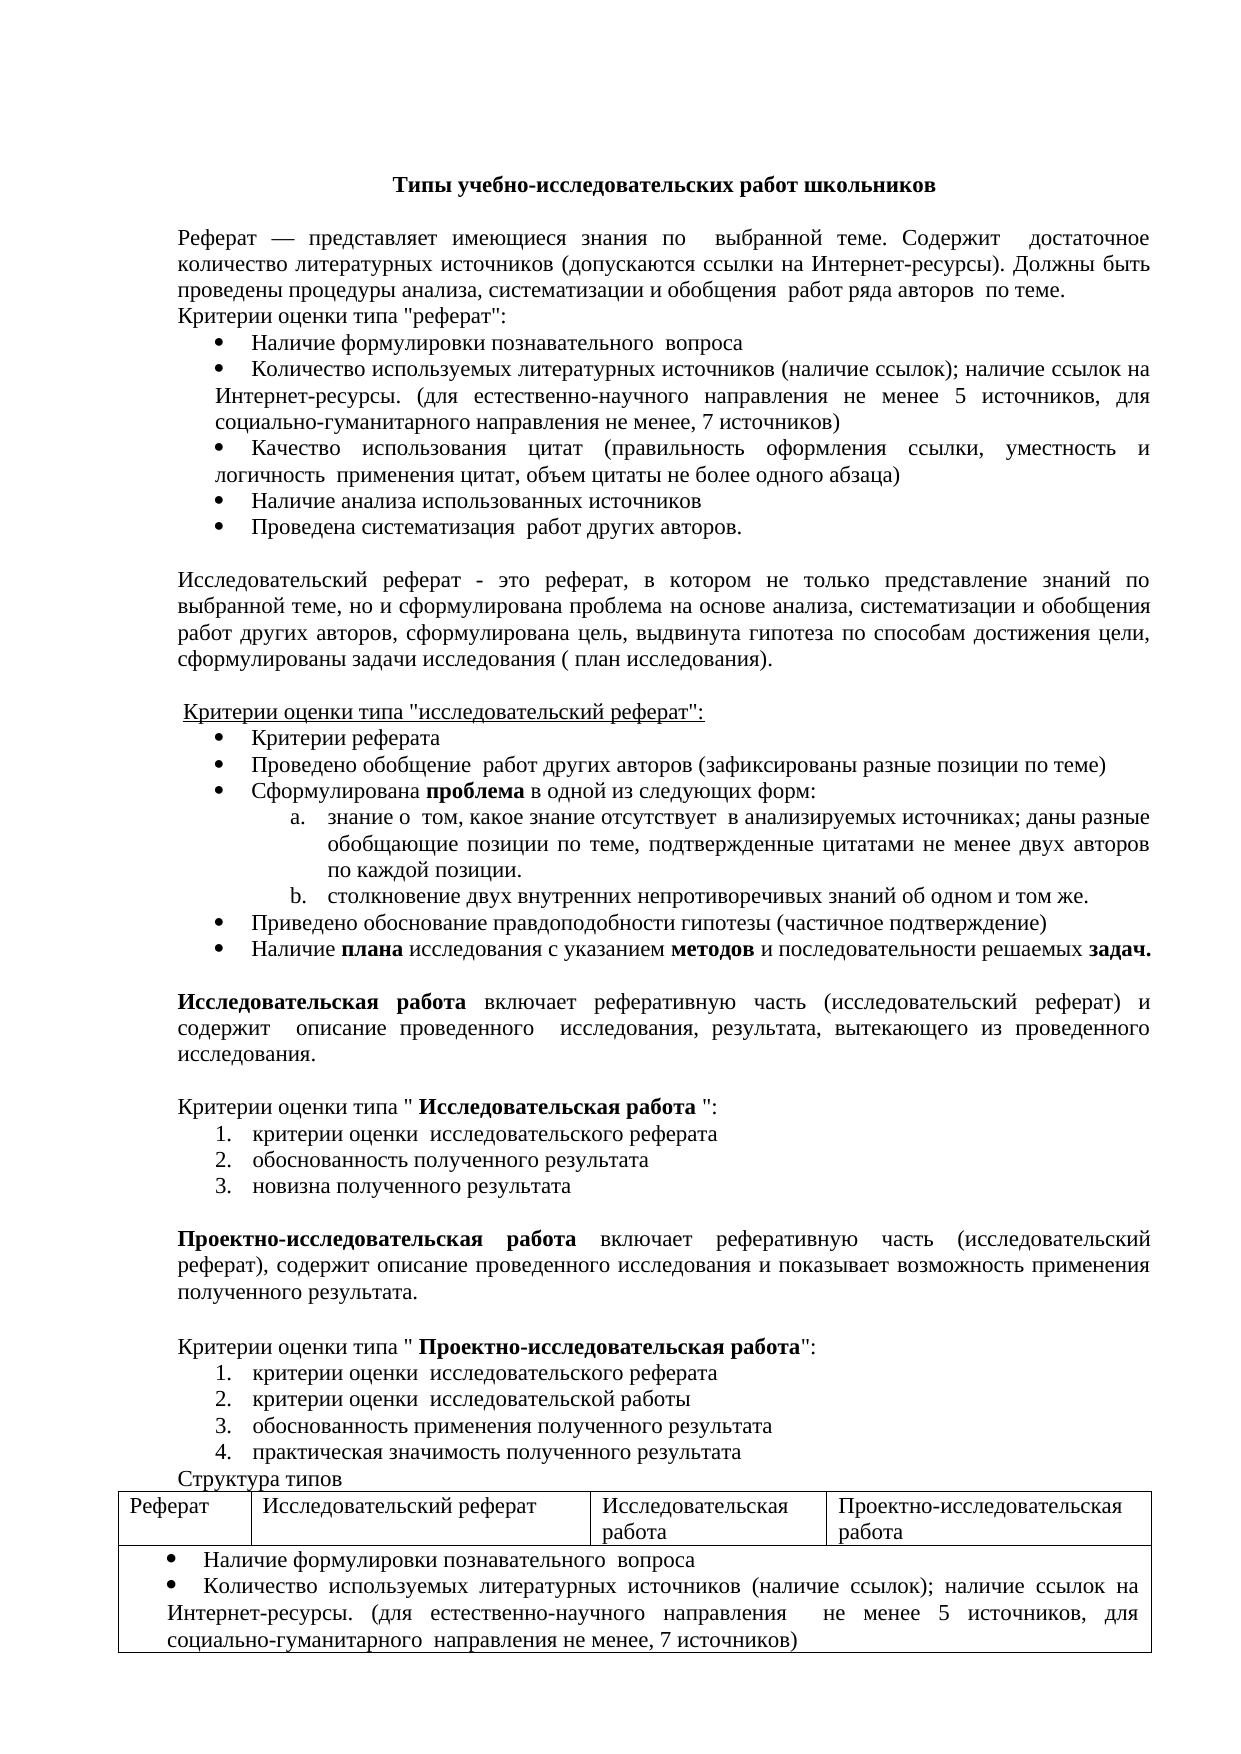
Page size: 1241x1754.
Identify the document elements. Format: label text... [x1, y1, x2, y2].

list Проведено обобщение работ других авторов (зафиксированы разные позиции по теме) [215, 751, 1152, 777]
list Наличие формулировки познавательного вопроса [215, 329, 1152, 355]
list знание о том, какое знание отсутствует в анализируемых источниках; даны разные обобщающие позиции по теме, подтвержденные цитатами не менее двух авторов по каждой позиции. [290, 803, 1152, 882]
text Проектно-исследовательская работа включает реферативную часть (исследовательский реферат), содержит описание проведенного исследования и показывает возможность применения полученного результата. [177, 1225, 1152, 1304]
list Проведена систематизация работ других авторов. [215, 513, 1152, 540]
text Реферат — представляет имеющиеся знания по выбранной теме. Содержит достаточное количество литературных источников (допускаются ссылки на Интернет-ресурсы). Должны быть проведены процедуры анализа, систематизации и обобщения работ ряда авторов по теме. [177, 223, 1152, 303]
table_header Реферат [119, 1492, 251, 1545]
list Приведено обоснование правдоподобности гипотезы (частичное подтверждение) [215, 909, 1152, 935]
list Количество используемых литературных источников (наличие ссылок); наличие ссылок на Интернет-ресурсы. (для естественно-научного направления не менее 5 источников, для социально-гуманитарного направления не менее, 7 источников) [215, 355, 1152, 434]
text Критерии оценки типа " Проектно-исследовательская работа": [177, 1333, 1152, 1359]
table_header Исследовательская работа [591, 1492, 826, 1545]
list обоснованность полученного результата [215, 1146, 1152, 1172]
text Критерии оценки типа " Исследовательская работа ": [177, 1093, 1152, 1119]
text Исследовательская работа включает реферативную часть (исследовательский реферат) и содержит описание проведенного исследования, результата, вытекающего из проведенного исследования. [177, 988, 1152, 1067]
text Критерии оценки типа "реферат": [177, 303, 1152, 329]
list Критерии реферата [215, 724, 1152, 751]
text Критерии оценки типа "исследовательский реферат": [177, 698, 1152, 724]
table_header Исследовательский реферат [252, 1492, 590, 1545]
list Наличие анализа использованных источников [215, 487, 1152, 513]
list критерии оценки исследовательской работы [215, 1386, 1152, 1412]
list столкновение двух внутренних непротиворечивых знаний об одном и том же. [290, 882, 1152, 909]
list практическая значимость полученного результата [215, 1438, 1152, 1464]
table_header Проектно-исследовательская работа [827, 1492, 1151, 1545]
text Исследовательский реферат - это реферат, в котором не только представление знаний по выбранной теме, но и сформулирована проблема на основе анализа, систематизации и обобщения работ других авторов, сформулирована цель, выдвинута гипотеза по способам достижения цели, сформулированы задачи исследования ( план исследования). [177, 566, 1152, 672]
list обоснованность применения полученного результата [215, 1412, 1152, 1438]
list Сформулирована проблема в одной из следующих форм: [215, 777, 1152, 803]
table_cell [119, 1546, 1151, 1652]
text Структура типов [177, 1464, 1152, 1491]
list критерии оценки исследовательского реферата [215, 1119, 1152, 1146]
list Качество использования цитат (правильность оформления ссылки, уместность и логичность применения цитат, объем цитаты не более одного абзаца) [215, 434, 1152, 487]
list Наличие плана исследования с указанием методов и последовательности решаемых задач. [215, 935, 1152, 961]
list новизна полученного результата [215, 1172, 1152, 1199]
list критерии оценки исследовательского реферата [215, 1359, 1152, 1386]
text Типы учебно-исследовательских работ школьников [177, 171, 1152, 197]
